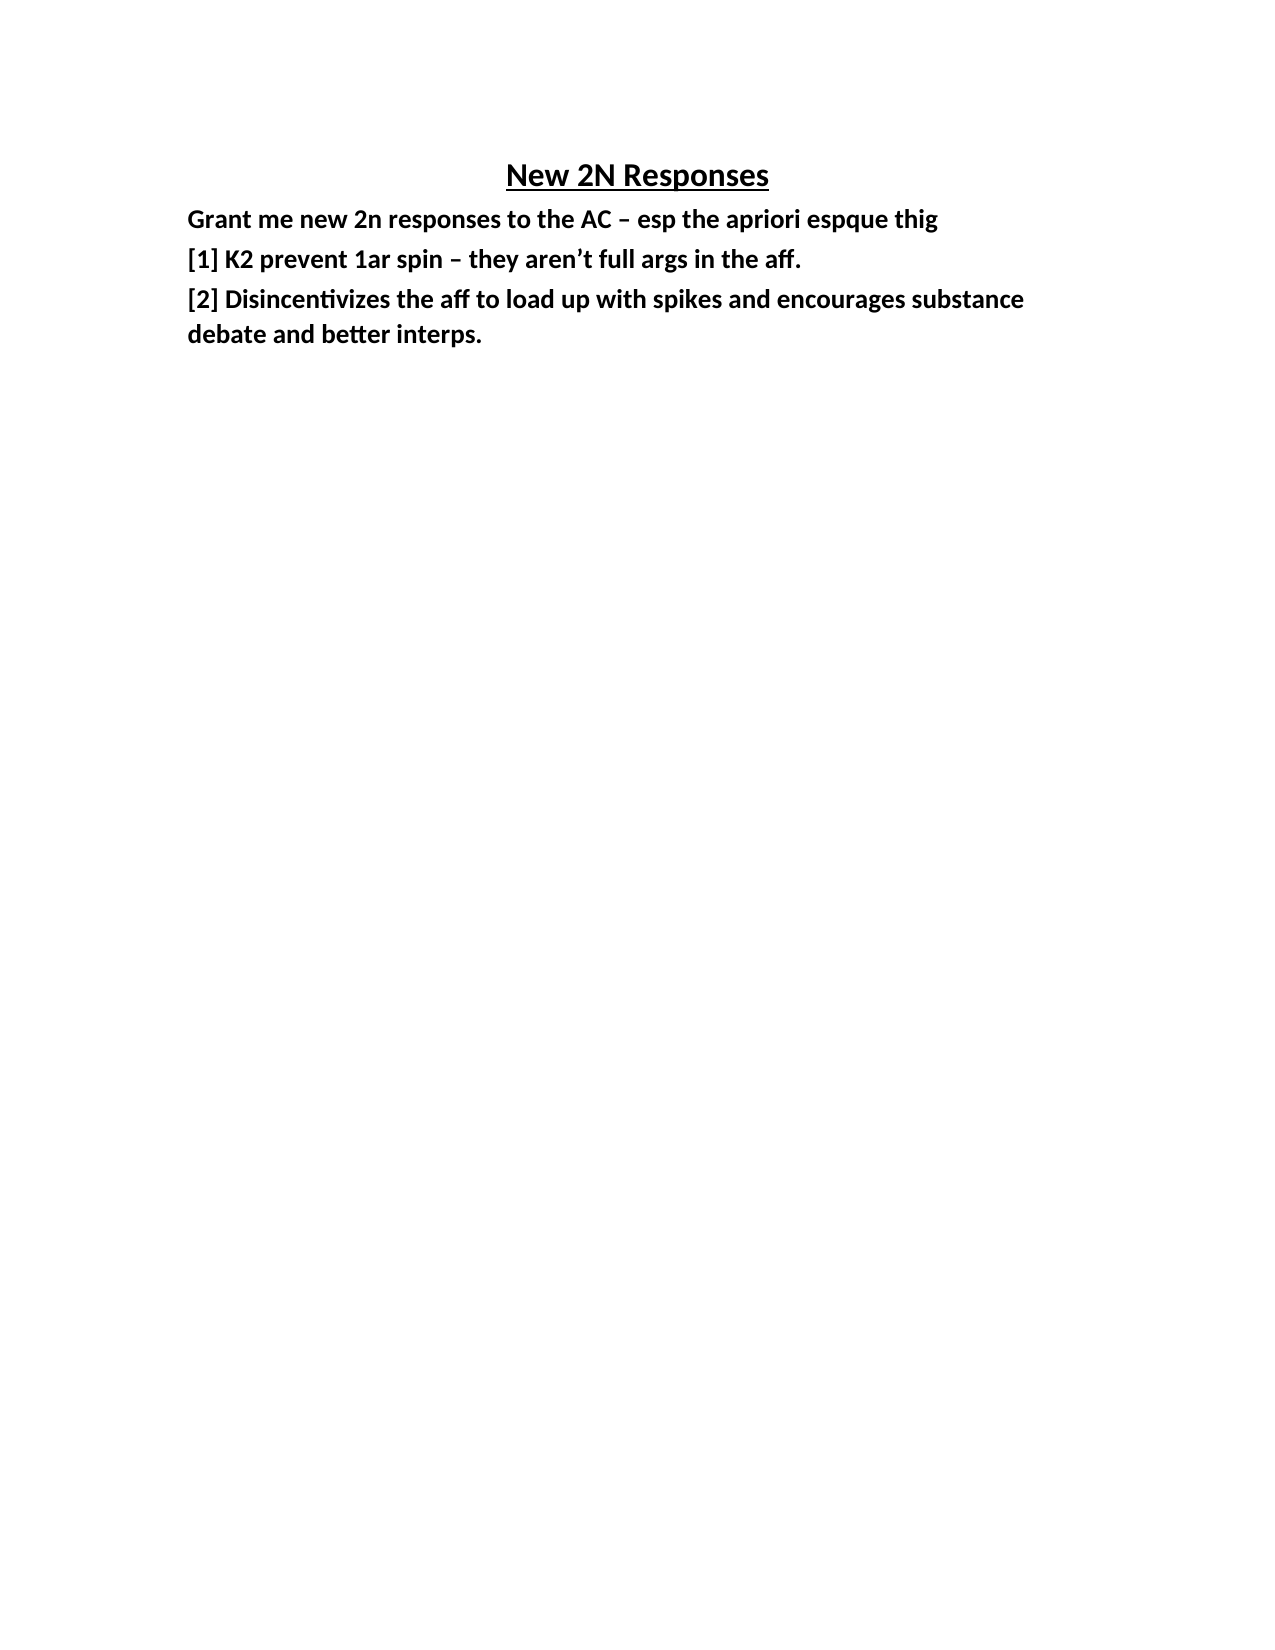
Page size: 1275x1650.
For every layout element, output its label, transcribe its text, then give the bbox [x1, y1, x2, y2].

subtitle [2] Disincentivizes the aff to load up with spikes and encourages substance debate and better interps. [187, 282, 1087, 351]
subtitle Grant me new 2n responses to the AC – esp the apriori espque thig [187, 202, 1087, 235]
subtitle New 2N Responses [187, 154, 1087, 195]
subtitle [1] K2 prevent 1ar spin – they aren’t full args in the aff. [187, 242, 1087, 275]
